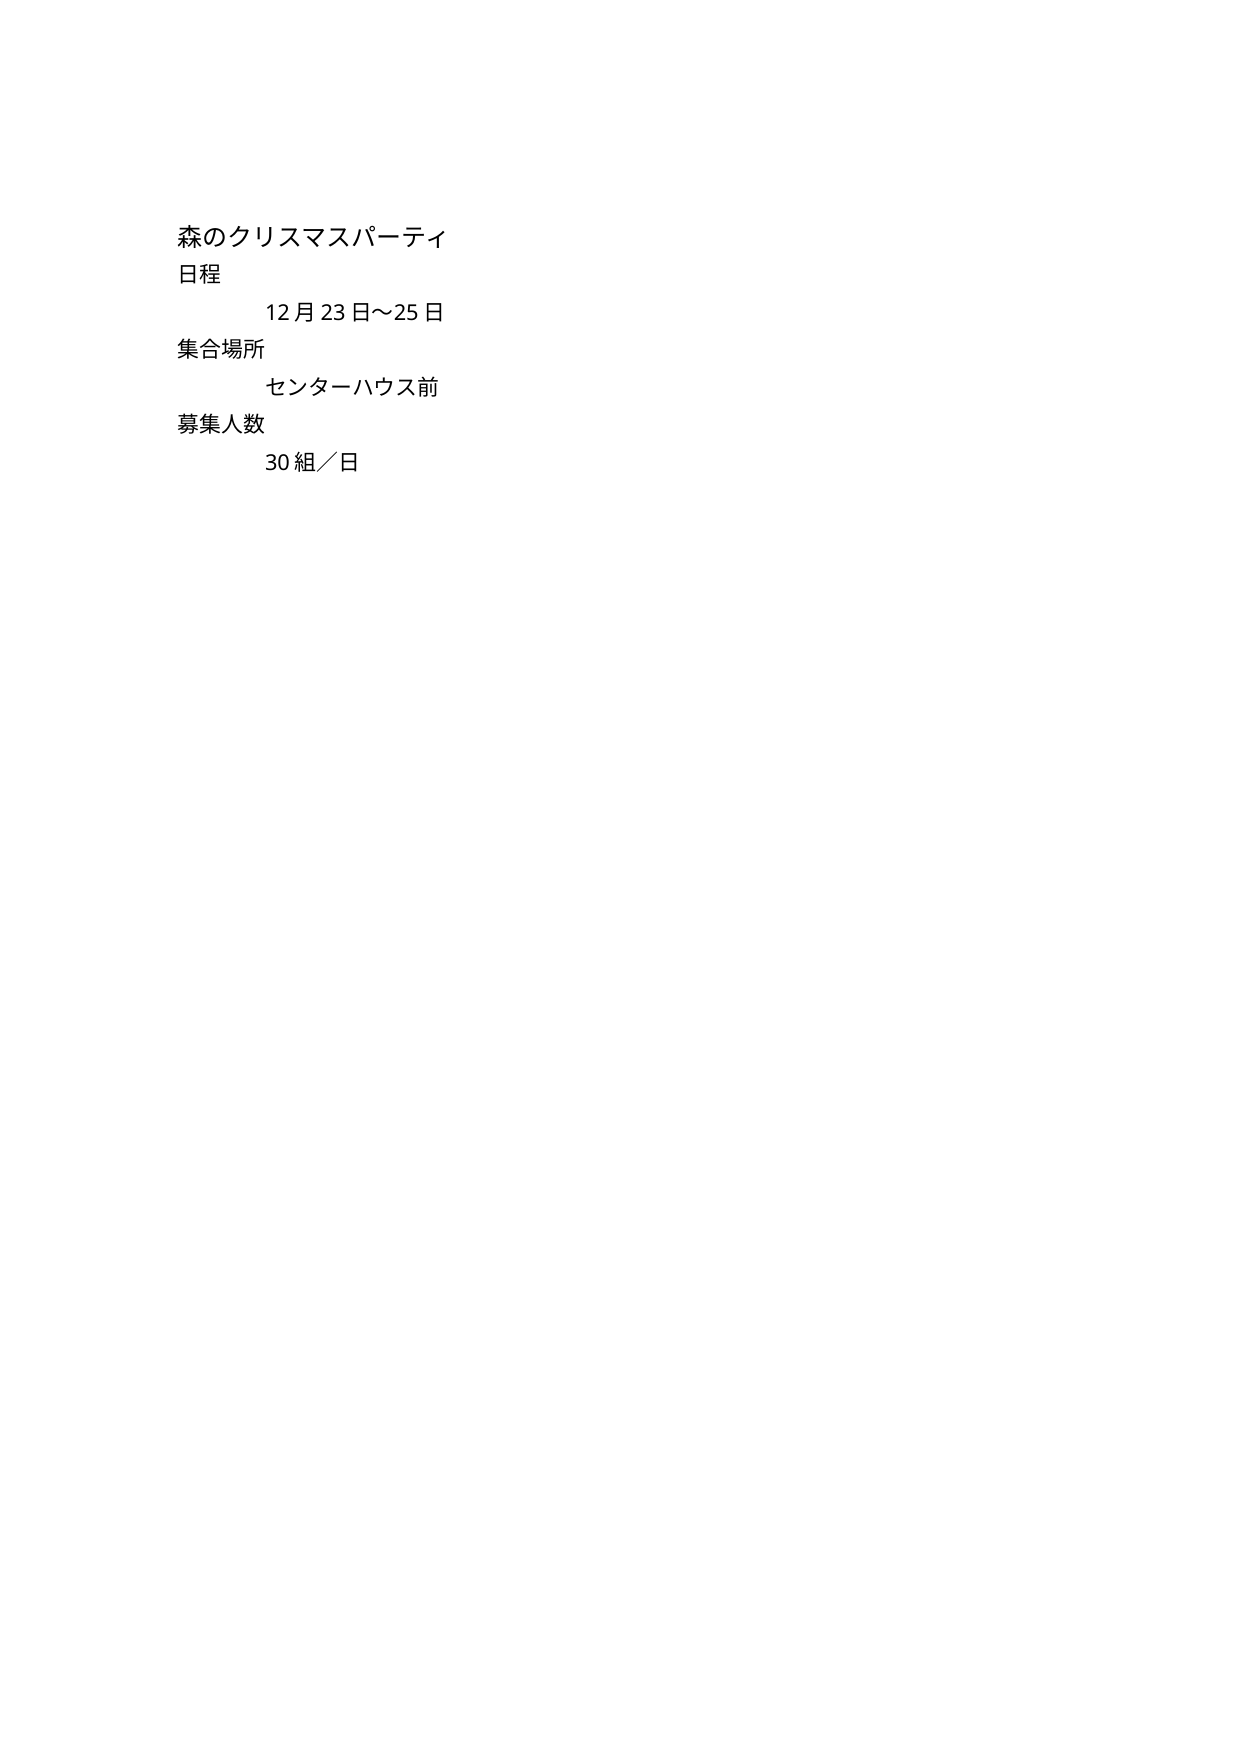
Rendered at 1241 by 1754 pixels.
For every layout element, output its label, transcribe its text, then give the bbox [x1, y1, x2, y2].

subtitle 30組／日 [265, 442, 1063, 479]
subtitle 集合場所 [177, 329, 1063, 367]
subtitle 日程 [177, 254, 1063, 292]
subtitle 12月23日～25日 [265, 292, 1063, 329]
subtitle 募集人数 [177, 404, 1063, 442]
subtitle センターハウス前 [265, 367, 1063, 404]
subtitle 森のクリスマスパーティ [177, 217, 1063, 254]
